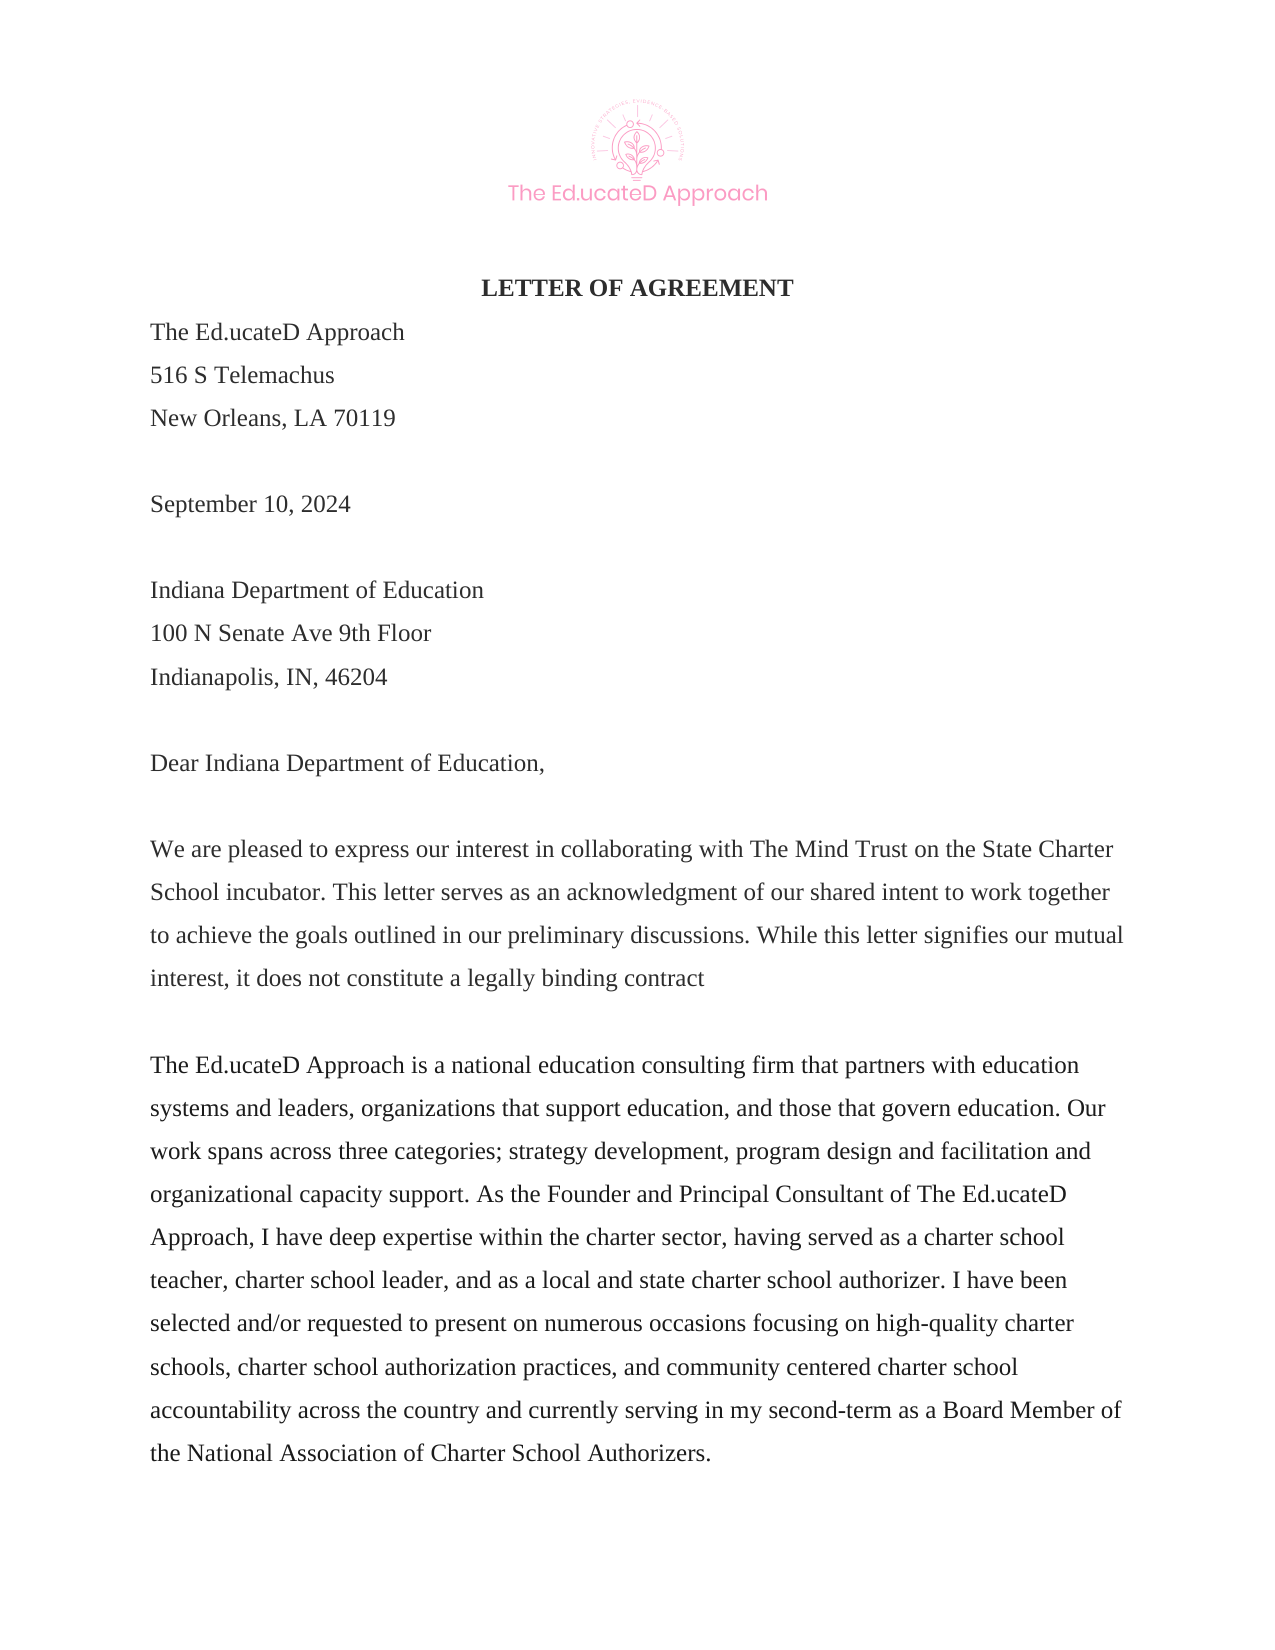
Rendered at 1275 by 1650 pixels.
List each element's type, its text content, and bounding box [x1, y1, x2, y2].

text LETTER OF AGREEMENT [150, 273, 1125, 302]
text 516 S Telemachus [150, 360, 1125, 388]
text Indianapolis, IN, 46204 [150, 662, 1125, 690]
text 100 N Senate Ave 9th Floor [150, 618, 1125, 647]
text September 10, 2024 [150, 489, 1125, 518]
text We are pleased to express our interest in collaborating with The Mind Trust on the State Charter School incubator. This letter serves as an acknowledgment of our shared intent to work together to achieve the goals outlined in our preliminary discussions. While this letter signifies our mutual interest, it does not constitute a legally binding contract [150, 834, 1125, 992]
text The Ed.ucateD Approach is a national education consulting firm that partners with education systems and leaders, organizations that support education, and those that govern education. Our work spans across three categories; strategy development, program design and facilitation and organizational capacity support. As the Founder and Principal Consultant of The Ed.ucateD Approach, I have deep expertise within the charter sector, having served as a charter school teacher, charter school leader, and as a local and state charter school authorizer. I have been selected and/or requested to present on numerous occasions focusing on high-quality charter schools, charter school authorization practices, and community centered charter school accountability across the country and currently serving in my second-term as a Board Member of the National Association of Charter School Authorizers. [150, 1050, 1125, 1467]
text Indiana Department of Education [150, 575, 1125, 604]
text Dear Indiana Department of Education, [150, 748, 1125, 777]
text The Ed.ucateD Approach [150, 317, 1125, 345]
picture [502, 75, 774, 230]
text New Orleans, LA 70119 [150, 403, 1125, 432]
